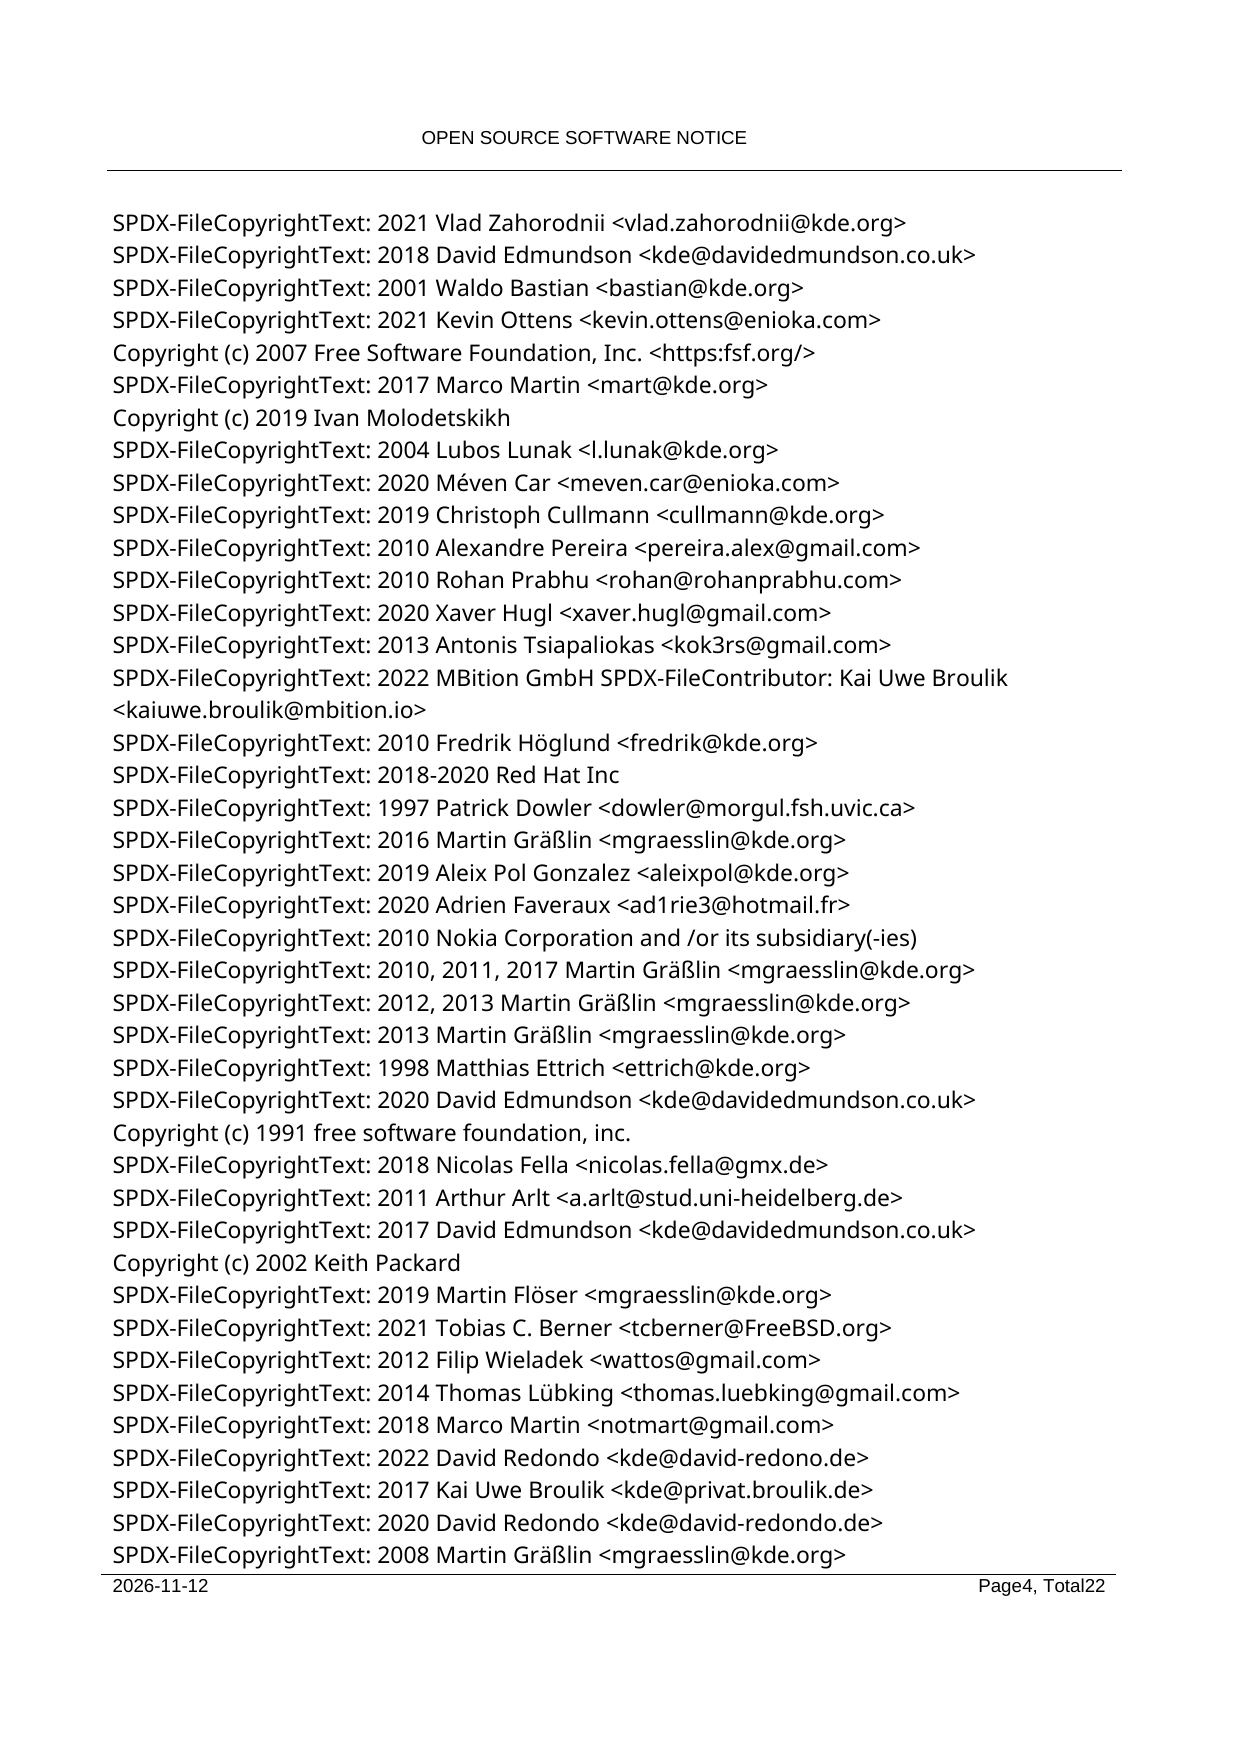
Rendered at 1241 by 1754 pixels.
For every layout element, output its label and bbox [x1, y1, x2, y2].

text [112, 206, 1128, 1571]
